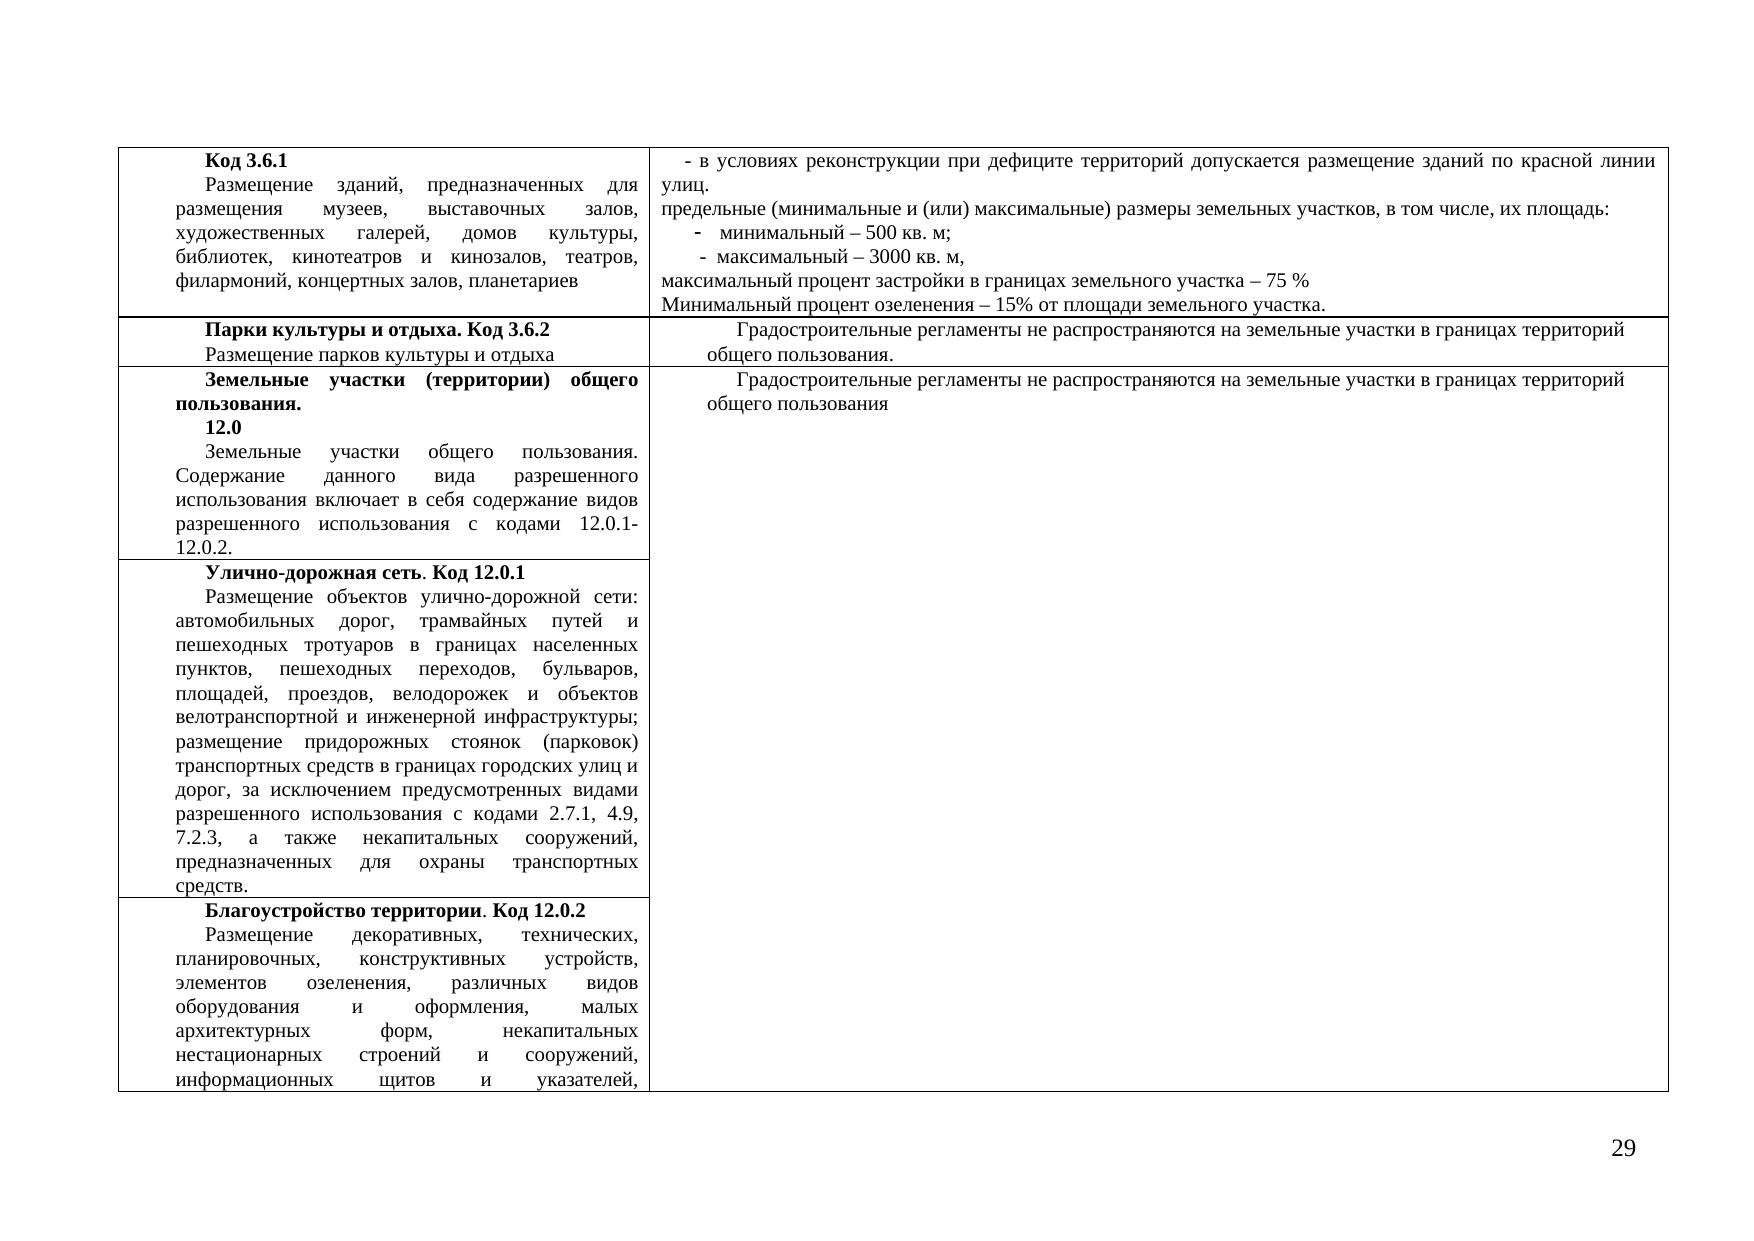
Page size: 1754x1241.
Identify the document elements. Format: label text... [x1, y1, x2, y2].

table_cell Улично-дорожная сеть. Код 12.0.1 Размещение объектов улично-дорожной сети: автомобильных дорог, трамвайных путей и пешеходных тротуаров в границах населенных пунктов, пешеходных переходов, бульваров, площадей, проездов, велодорожек и объектов велотранспортной и инженерной инфраструктуры; размещение придорожных стоянок (парковок) транспортных средств в границах городских улиц и дорог, за исключением предусмотренных видами разрешенного использования с кодами 2.7.1, 4.9, 7.2.3, а также некапитальных сооружений, предназначенных для охраны транспортных средств. [119, 560, 649, 897]
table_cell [119, 148, 649, 316]
table_cell Парки культуры и отдыха. Код 3.6.2 Размещение парков культуры и отдыха [119, 318, 649, 366]
table_cell Градостроительные регламенты не распространяются на земельные участки в границах территорий общего пользования. [650, 318, 1668, 366]
table_cell Земельные участки (территории) общего пользования. 12.0 Земельные участки общего пользования. Содержание данного вида разрешенного использования включает в себя содержание видов разрешенного использования с кодами 12.0.1-12.0.2. [119, 367, 649, 559]
table_cell Градостроительные регламенты не распространяются на земельные участки в границах территорий общего пользования [650, 367, 1668, 1091]
